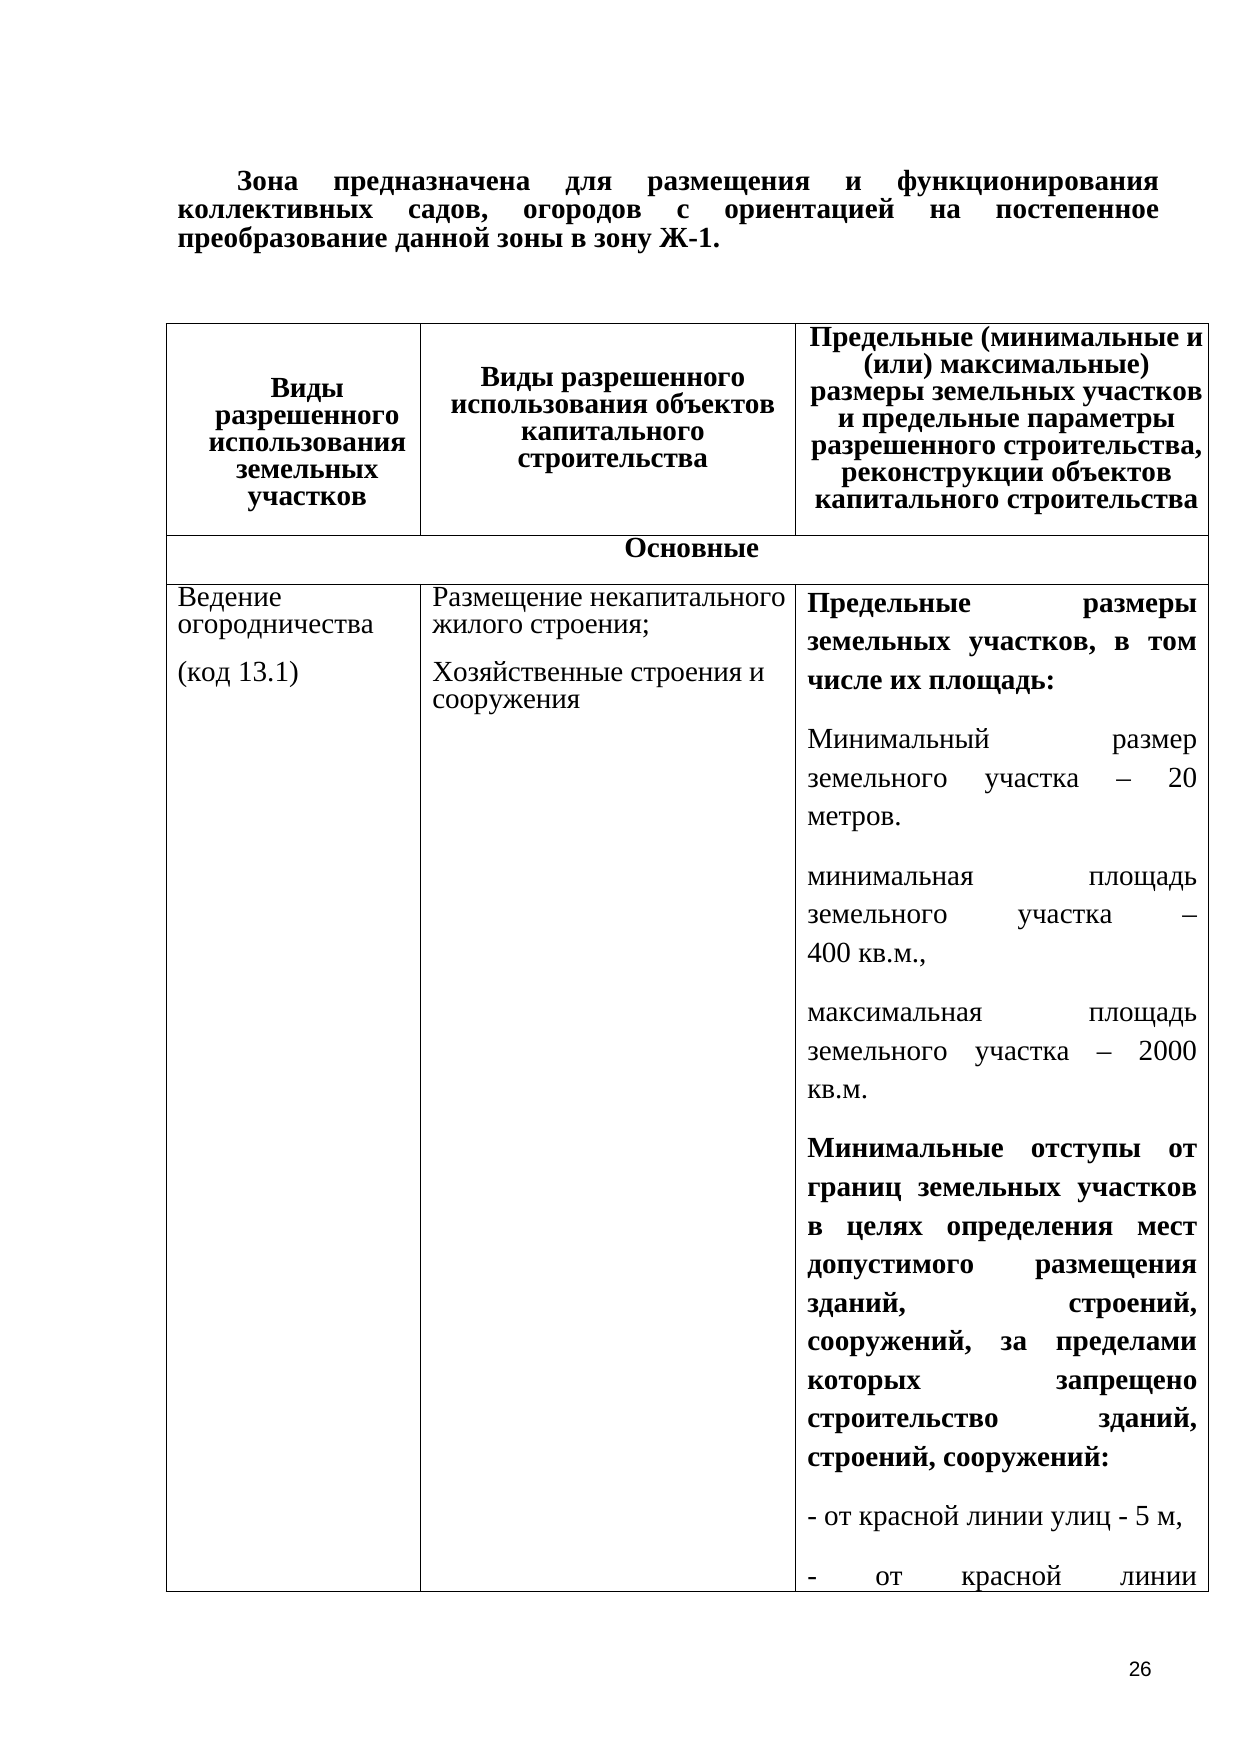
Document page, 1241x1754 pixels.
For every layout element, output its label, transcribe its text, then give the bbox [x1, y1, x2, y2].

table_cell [167, 585, 420, 1591]
text Зона предназначена для размещения и функционирования коллективных садов, огородов с ориентацией на постепенное преобразование данной зоны в зону Ж-1. [177, 167, 1160, 253]
table_header Виды разрешенного использования объектов капитального строительства [421, 324, 795, 535]
table_header Виды разрешенного использования земельных участков [167, 324, 420, 535]
table_header Предельные (минимальные и (или) максимальные) размеры земельных участков и предельные параметры разрешенного строительства, реконструкции объектов капитального строительства [796, 324, 1208, 535]
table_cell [796, 585, 1208, 1591]
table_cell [421, 585, 795, 1591]
table_cell Основные [167, 536, 1208, 584]
